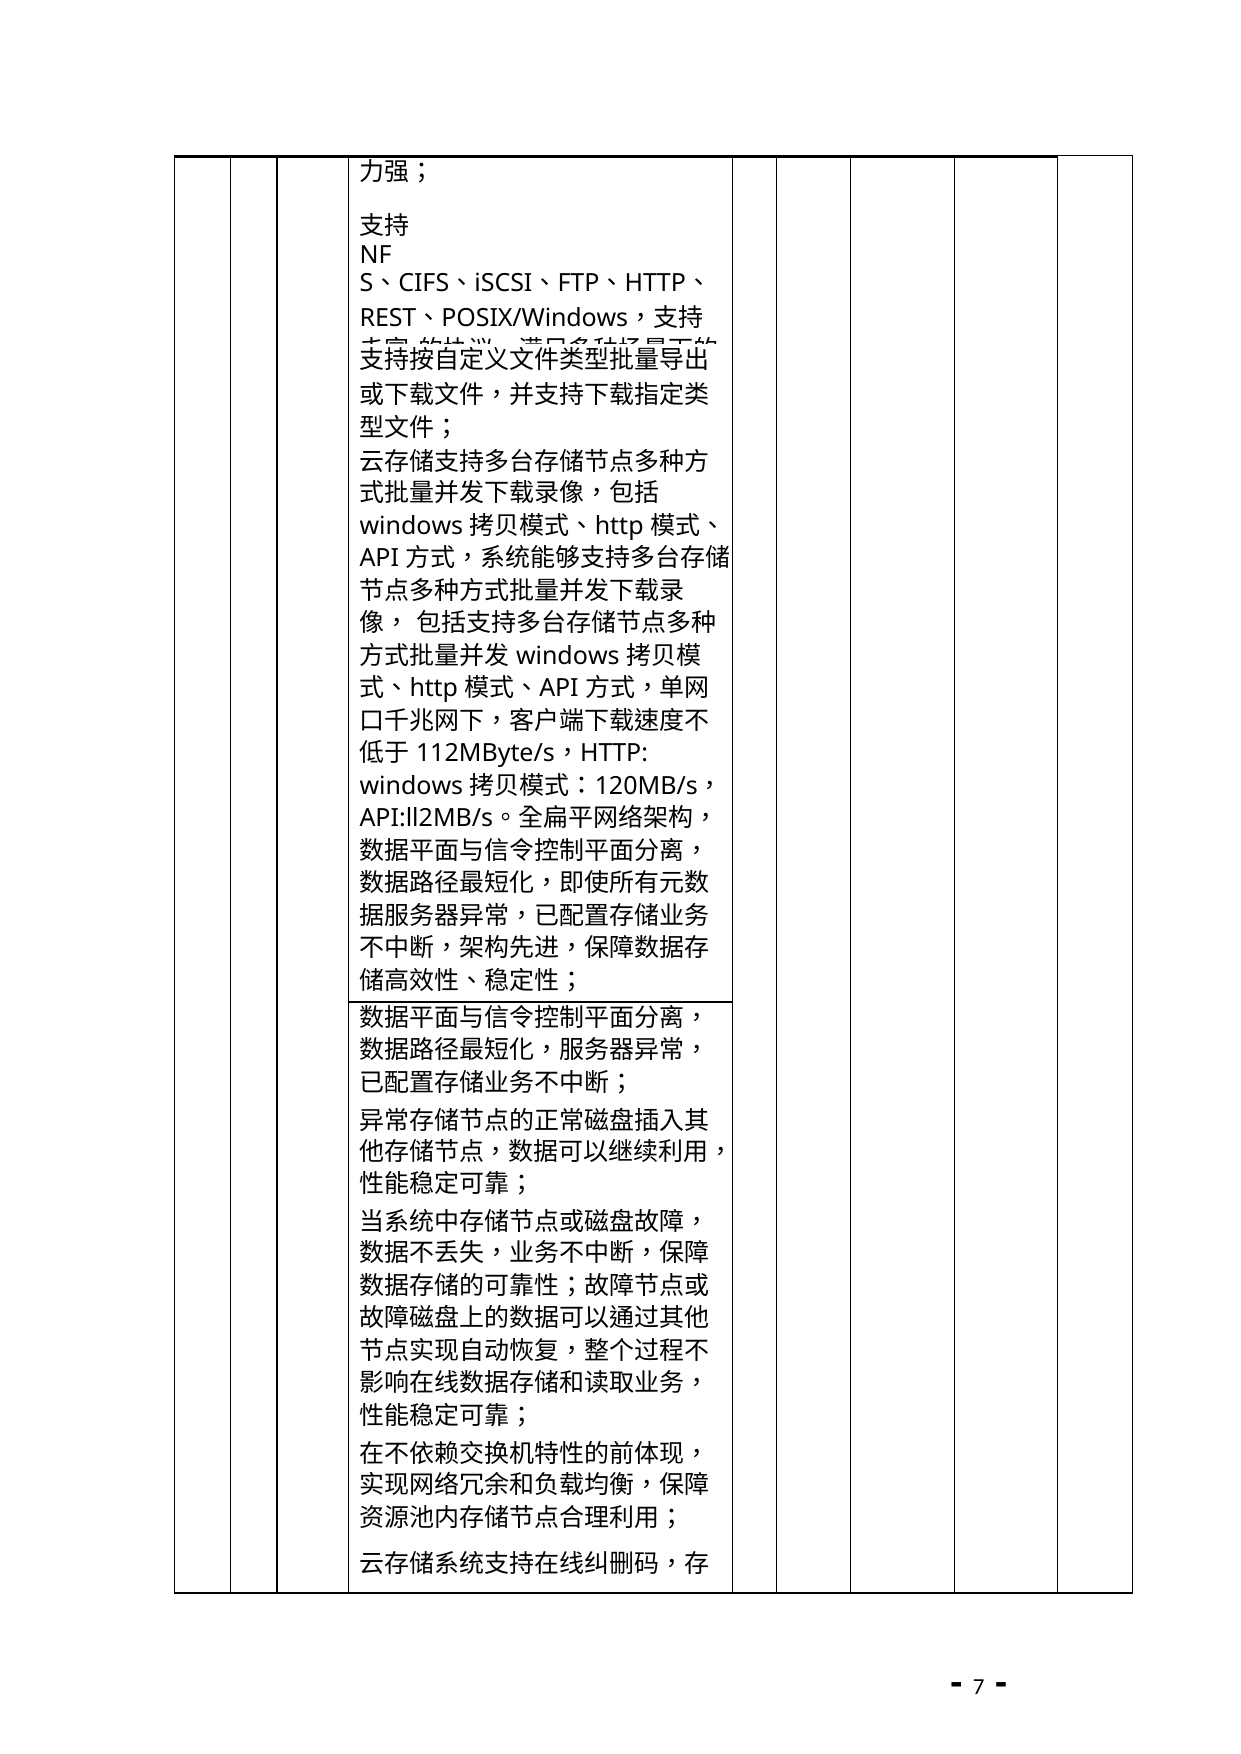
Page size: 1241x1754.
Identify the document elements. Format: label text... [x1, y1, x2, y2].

table_cell 数据路径最短化，即使所有元数 [349, 869, 732, 901]
table_cell 在不依赖交换机特性的前体现， [349, 1440, 732, 1471]
table_cell 数据平面与信令控制平面分离， [349, 1003, 732, 1036]
table_header [851, 158, 954, 1592]
table_cell 数据存储的可靠性；故障节点或 [349, 1271, 732, 1304]
table_cell 故障磁盘上的数据可以通过其他 [349, 1304, 732, 1336]
table_cell 支持 NFS、CIFS、iSCSI、FTP、HTTP、 REST、POSIX/Windows，支持丰富 的协议，满足多种场景下的应用 需求； [349, 212, 732, 343]
table_cell 他存储节点，数据可以继续利用， [349, 1137, 732, 1170]
table_header [733, 158, 776, 1592]
table_cell 式批量并发下载录像，包括 [349, 479, 732, 511]
table_cell 实现网络冗余和负载均衡，保障 [349, 1471, 732, 1503]
table_cell 不中断，架构先进，保障数据存 [349, 934, 732, 966]
table_cell 影响在线数据存储和读取业务， [349, 1369, 732, 1401]
table_cell 性能稳定可靠； [349, 1401, 732, 1437]
table_cell 资源池内存储节点合理利用； [349, 1503, 732, 1539]
table_cell 据服务器异常，已配置存储业务 [349, 901, 732, 934]
table_cell 储高效性、稳定性； [349, 966, 732, 1001]
table_cell 口千兆网下，客户端下载速度不 [349, 706, 732, 739]
table_cell 数据不丢失，业务不中断，保障 [349, 1239, 732, 1271]
table_header [1058, 156, 1132, 1592]
table_cell 低于 112MByte/s，HTTP: 117MB/s， [349, 739, 732, 771]
table_cell 云存储支持多台存储节点多种方 [349, 448, 732, 479]
table_cell API:ll2MB/s。全扁平网络架构， [349, 804, 732, 836]
table_cell 数据平面与信令控制平面分离， [349, 836, 732, 869]
table_cell 云存储系统支持在线纠删码，存 [349, 1541, 732, 1592]
table_cell windows 拷贝模式、http 模式、 [349, 511, 732, 544]
table_cell 当系统中存储节点或磁盘故障， [349, 1208, 732, 1239]
table_header [231, 158, 276, 1592]
table_cell API 方式，系统能够支持多台存储 [349, 544, 732, 576]
table_cell 性能稳定可靠； [349, 1170, 732, 1205]
table_cell 式、http 模式、API 方式，单网 [349, 674, 732, 706]
table_header [777, 158, 850, 1592]
table_header [278, 158, 348, 1592]
table_header [955, 158, 1057, 1592]
table_cell 方式批量并发 windows 拷贝模 [349, 641, 732, 674]
table_cell 支持按自定义文件类型批量导出 或下载文件，并支持下载指定类 型文件； [349, 346, 732, 445]
table_cell 数据路径最短化，服务器异常， [349, 1036, 732, 1068]
table_cell 异常存储节点的正常磁盘插入其 [349, 1106, 732, 1137]
table_header 力强； [349, 158, 732, 209]
table_cell 节点实现自动恢复，整个过程不 [349, 1336, 732, 1369]
table_cell 已配置存储业务不中断； [349, 1068, 732, 1103]
table_cell windows 拷贝模式：120MB/s， [349, 771, 732, 804]
table_cell 像， 包括支持多台存储节点多种 [349, 609, 732, 641]
table_header [175, 158, 230, 1592]
table_cell 节点多种方式批量并发下载录 [349, 576, 732, 609]
